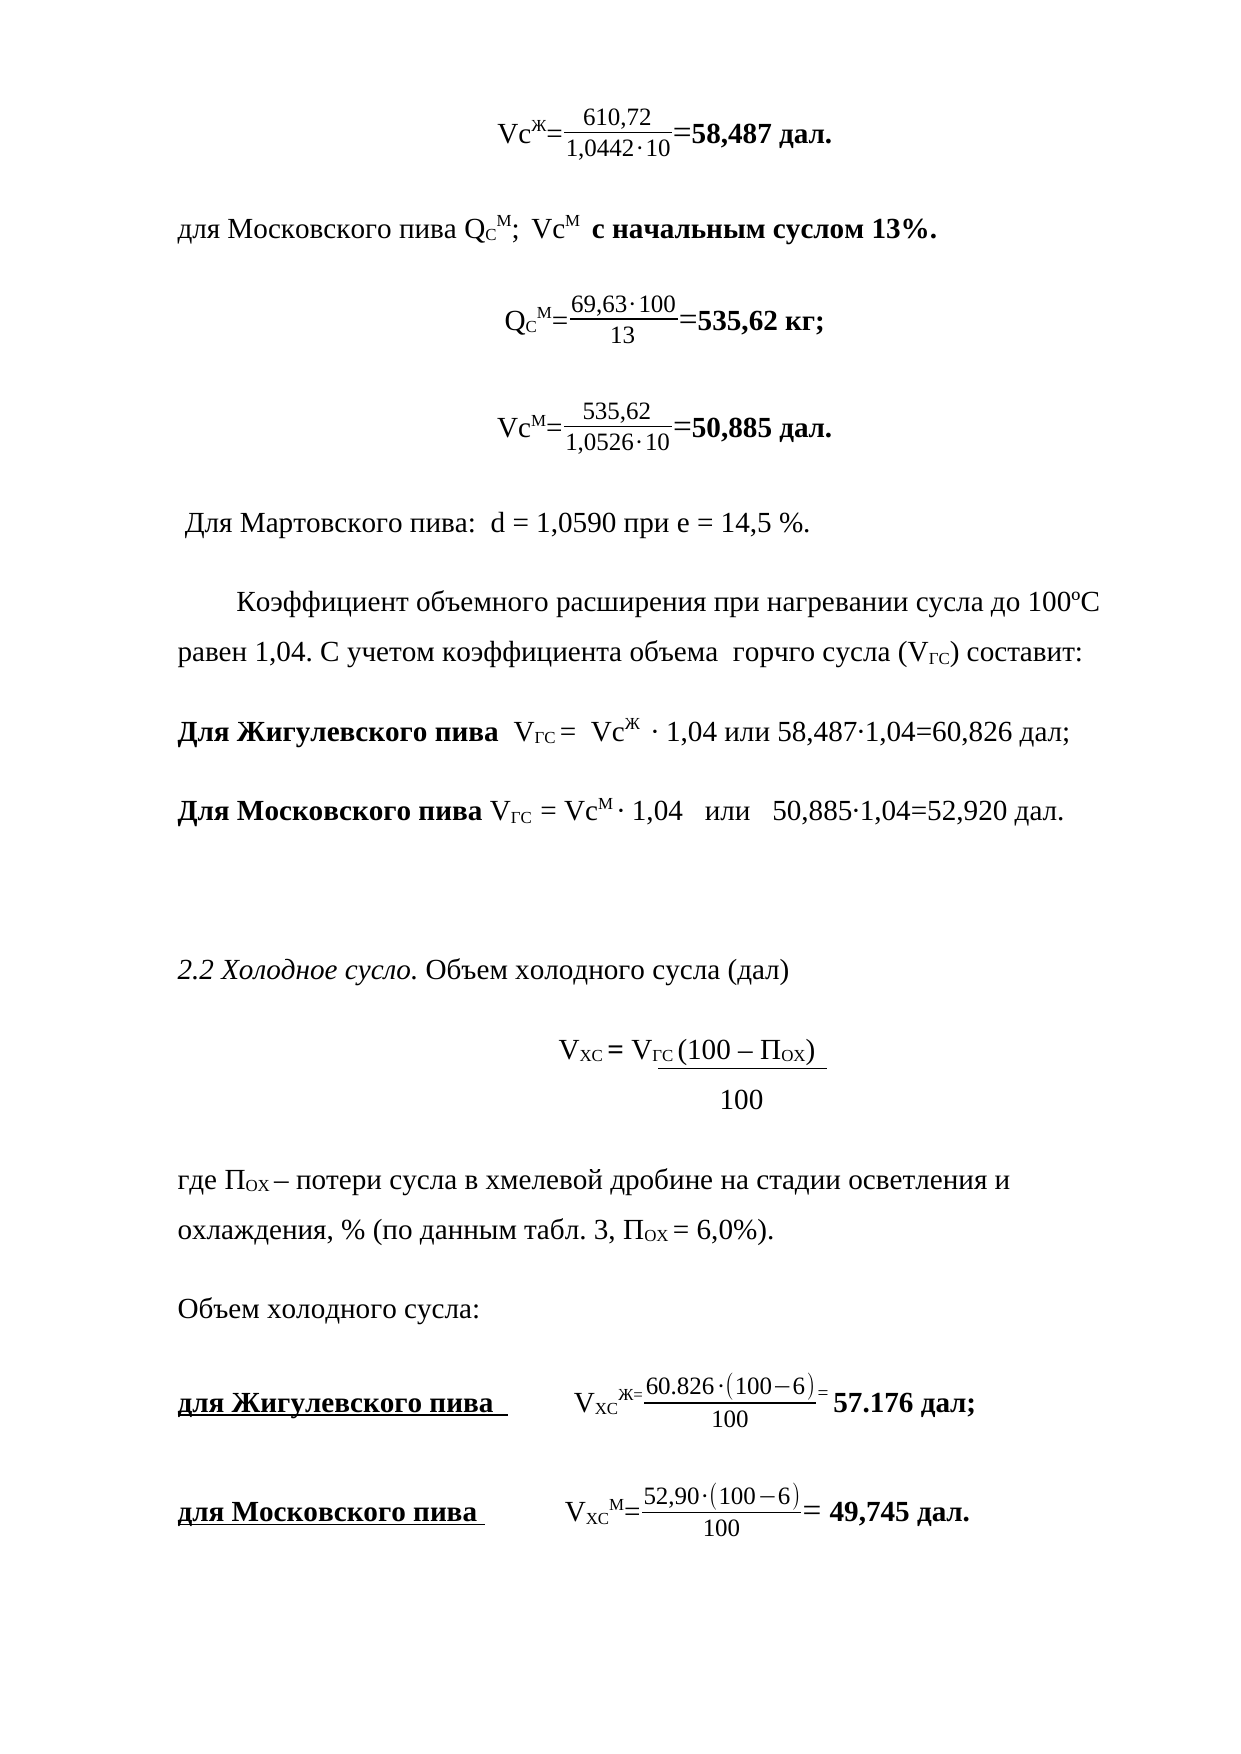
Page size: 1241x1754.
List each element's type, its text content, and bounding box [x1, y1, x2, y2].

text VсМ==50,885 дал. [177, 397, 1152, 456]
text где ПОХ – потери сусла в хмелевой дробине на стадии осветления и охлаждения, % (по данным табл. 3, ПОХ = 6,0%). [177, 1162, 1152, 1246]
text VсЖ==58,487 дал. [177, 103, 1152, 162]
text Для Московского пива VГС = VсМ ∙ 1,04 или 50,885∙1,04=52,920 дал. [177, 793, 1152, 827]
text 2.2 Холодное сусло. Объем холодного сусла (дал) [177, 952, 1152, 986]
text QСМ==535,62 кг; [177, 290, 1152, 349]
text 100 [177, 1082, 1152, 1116]
text VХС = VГС (100 – ПОХ) [222, 1032, 1152, 1066]
text Коэффициент объемного расширения при нагревании сусла до 100ºС равен 1,04. С учетом коэффициента объема горчго сусла (VГС) составит: [177, 584, 1152, 668]
text для Жигулевского пива VХСЖ== 57.176 дал; [177, 1371, 1152, 1432]
text Для Жигулевского пива VГС = VсЖ ∙ 1,04 или 58,487∙1,04=60,826 дал; [177, 714, 1152, 748]
text для Московского пива QСМ; VсМ с начальным суслом 13%. [177, 211, 1152, 244]
text Объем холодного сусла: [177, 1292, 1152, 1325]
text Для Мартовского пива: d = 1,0590 при е = 14,5 %. [177, 505, 1152, 538]
text для Московского пива VХСМ== 49,745 дал. [177, 1481, 1152, 1542]
